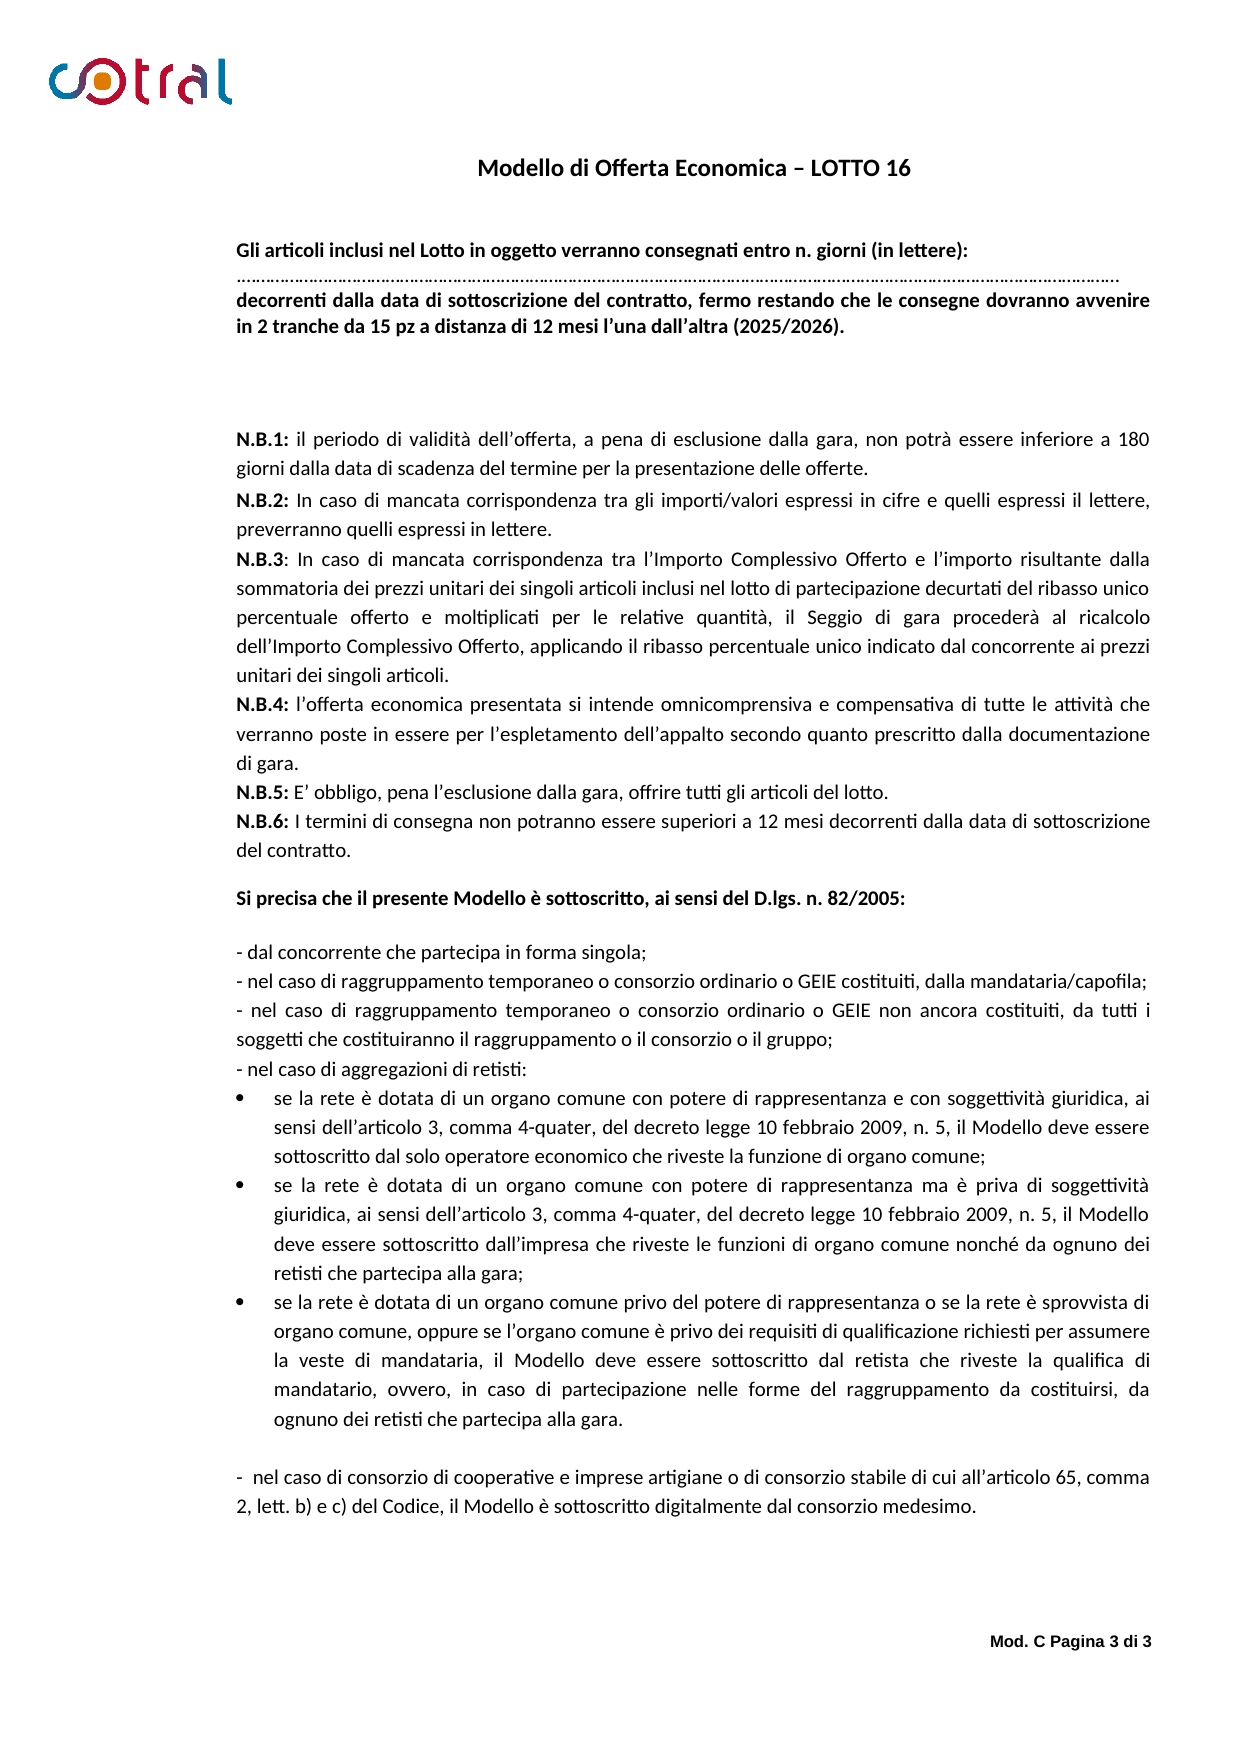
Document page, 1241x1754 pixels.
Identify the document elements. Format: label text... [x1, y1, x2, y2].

picture [3, 4, 277, 158]
list se la rete è dotata di un organo comune con potere di rappresentanza e con soggettività giuridica, ai sensi dell’articolo 3, comma 4-quater, del decreto legge 10 febbraio 2009, n. 5, il Modello deve essere sottoscritto dal solo operatore economico che riveste la funzione di organo comune; [236, 1082, 1152, 1169]
text - nel caso di raggruppamento temporaneo o consorzio ordinario o GEIE costituiti, dalla mandataria/capofila; [236, 965, 1152, 994]
text N.B.6: I termini di consegna non potranno essere superiori a 12 mesi decorrenti dalla data di sottoscrizione del contratto. [236, 805, 1152, 863]
text N.B.3: In caso di mancata corrispondenza tra l’Importo Complessivo Offerto e l’importo risultante dalla sommatoria dei prezzi unitari dei singoli articoli inclusi nel lotto di partecipazione decurtati del ribasso unico percentuale offerto e moltiplicati per le relative quantità, il Seggio di gara procederà al ricalcolo dell’Importo Complessivo Offerto, applicando il ribasso percentuale unico indicato dal concorrente ai prezzi unitari dei singoli articoli. [236, 543, 1152, 688]
text - nel caso di aggregazioni di retisti: [236, 1053, 1152, 1082]
text - dal concorrente che partecipa in forma singola; [236, 936, 1152, 965]
text Gli articoli inclusi nel Lotto in oggetto verranno consegnati entro n. giorni (in lettere): [236, 237, 1152, 262]
text N.B.5: E’ obbligo, pena l’esclusione dalla gara, offrire tutti gli articoli del lotto. [236, 776, 1152, 805]
text N.B.4: l’offerta economica presentata si intende omnicomprensiva e compensativa di tutte le attività che verranno poste in essere per l’espletamento dell’appalto secondo quanto prescritto dalla documentazione di gara. [236, 688, 1152, 776]
list se la rete è dotata di un organo comune privo del potere di rappresentanza o se la rete è sprovvista di organo comune, oppure se l’organo comune è privo dei requisiti di qualificazione richiesti per assumere la veste di mandataria, il Modello deve essere sottoscritto dal retista che riveste la qualifica di mandatario, ovvero, in caso di partecipazione nelle forme del raggruppamento da costituirsi, da ognuno dei retisti che partecipa alla gara. [236, 1286, 1152, 1432]
text decorrenti dalla data di sottoscrizione del contratto, fermo restando che le consegne dovranno avvenire in 2 tranche da 15 pz a distanza di 12 mesi l’una dall’altra (2025/2026). [236, 288, 1152, 338]
text Si precisa che il presente Modello è sottoscritto, ai sensi del D.lgs. n. 82/2005: [236, 885, 1152, 911]
list se la rete è dotata di un organo comune con potere di rappresentanza ma è priva di soggettività giuridica, ai sensi dell’articolo 3, comma 4-quater, del decreto legge 10 febbraio 2009, n. 5, il Modello deve essere sottoscritto dall’impresa che riveste le funzioni di organo comune nonché da ognuno dei retisti che partecipa alla gara; [236, 1169, 1152, 1286]
text N.B.1: il periodo di validità dell’offerta, a pena di esclusione dalla gara, non potrà essere inferiore a 180 giorni dalla data di scadenza del termine per la presentazione delle offerte. [236, 426, 1152, 481]
text - nel caso di raggruppamento temporaneo o consorzio ordinario o GEIE non ancora costituiti, da tutti i soggetti che costituiranno il raggruppamento o il consorzio o il gruppo; [236, 994, 1152, 1053]
text - nel caso di consorzio di cooperative e imprese artigiane o di consorzio stabile di cui all’articolo 65, comma 2, lett. b) e c) del Codice, il Modello è sottoscritto digitalmente dal consorzio medesimo. [236, 1461, 1152, 1519]
text N.B.2: In caso di mancata corrispondenza tra gli importi/valori espressi in cifre e quelli espressi il lettere, preverranno quelli espressi in lettere. [236, 484, 1152, 543]
